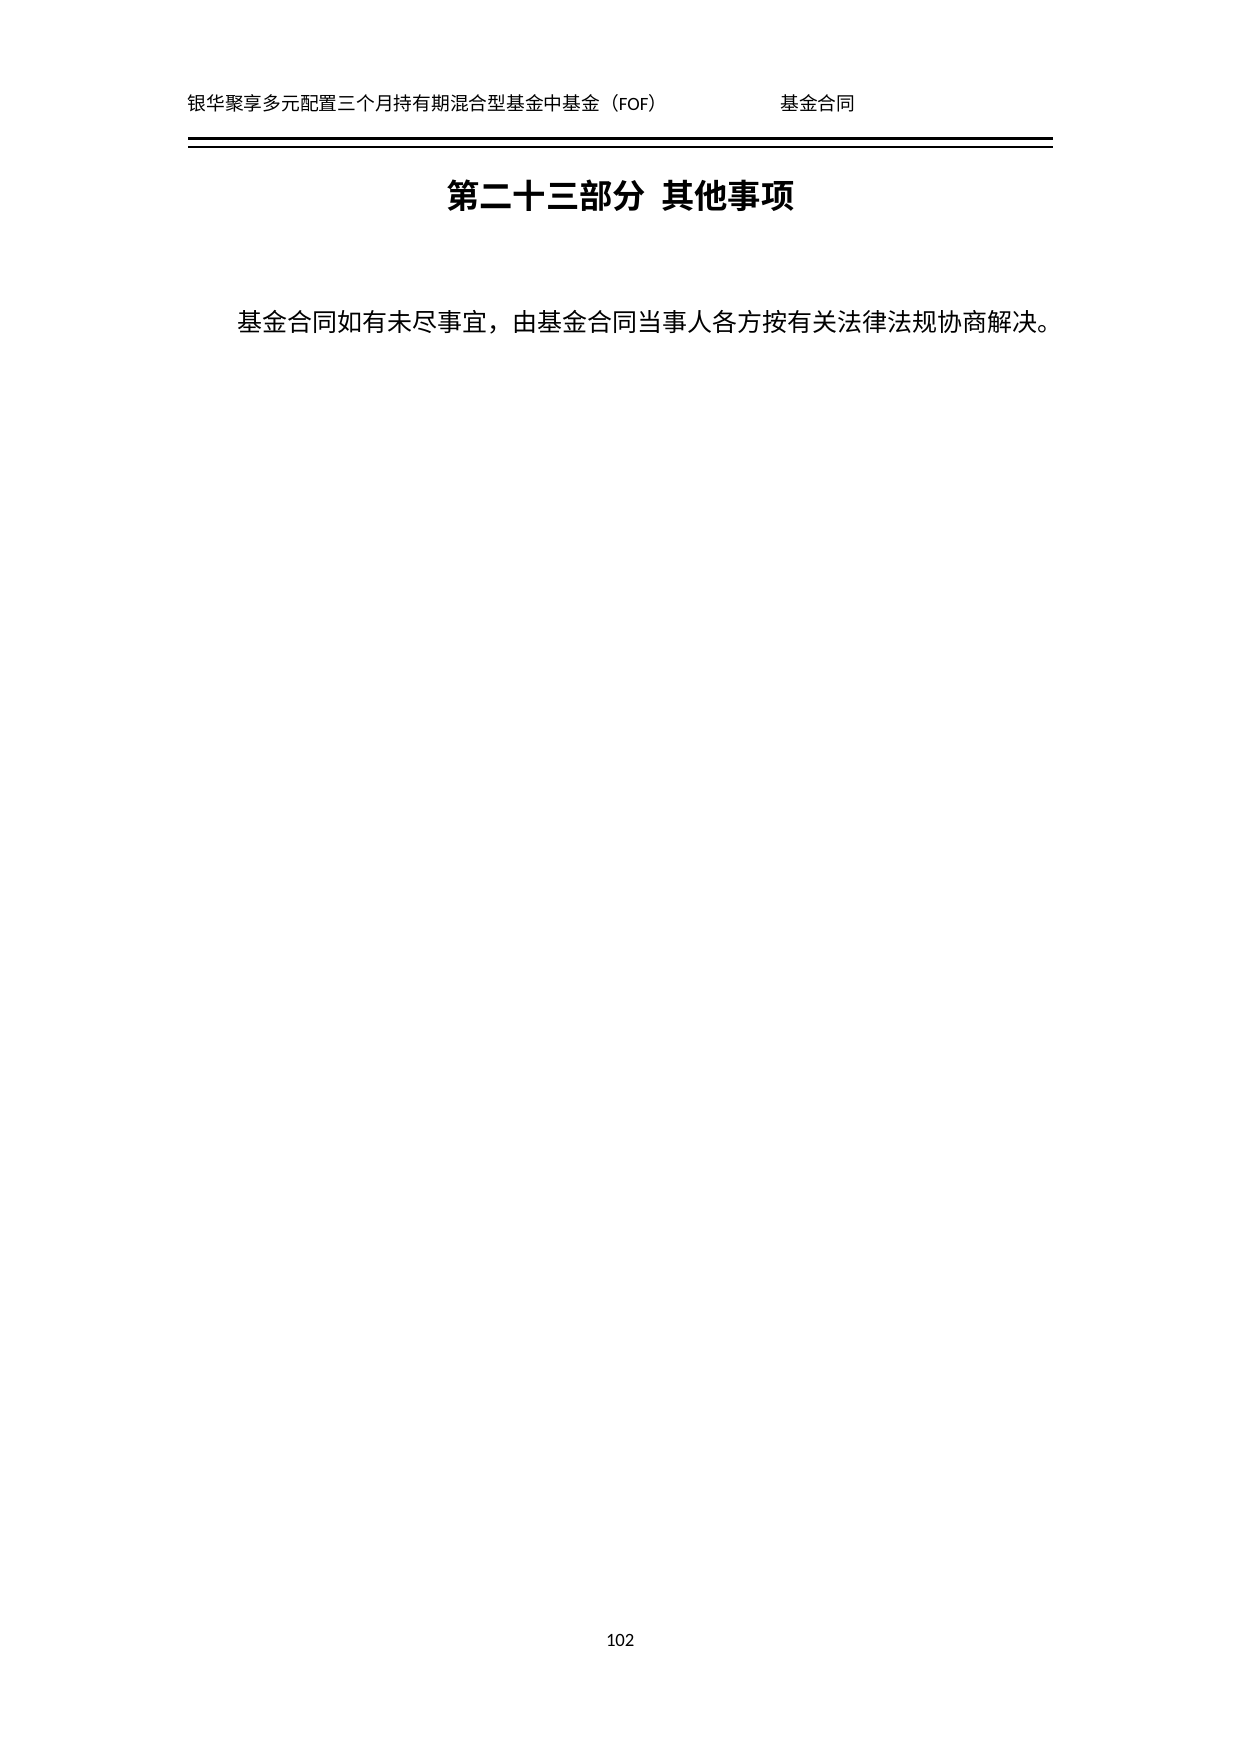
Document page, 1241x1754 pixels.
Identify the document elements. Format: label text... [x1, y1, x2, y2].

text 基金合同如有未尽事宜，由基金合同当事人各方按有关法律法规协商解决。 [187, 302, 1053, 338]
subtitle 第二十三部分 其他事项 [187, 162, 1053, 227]
